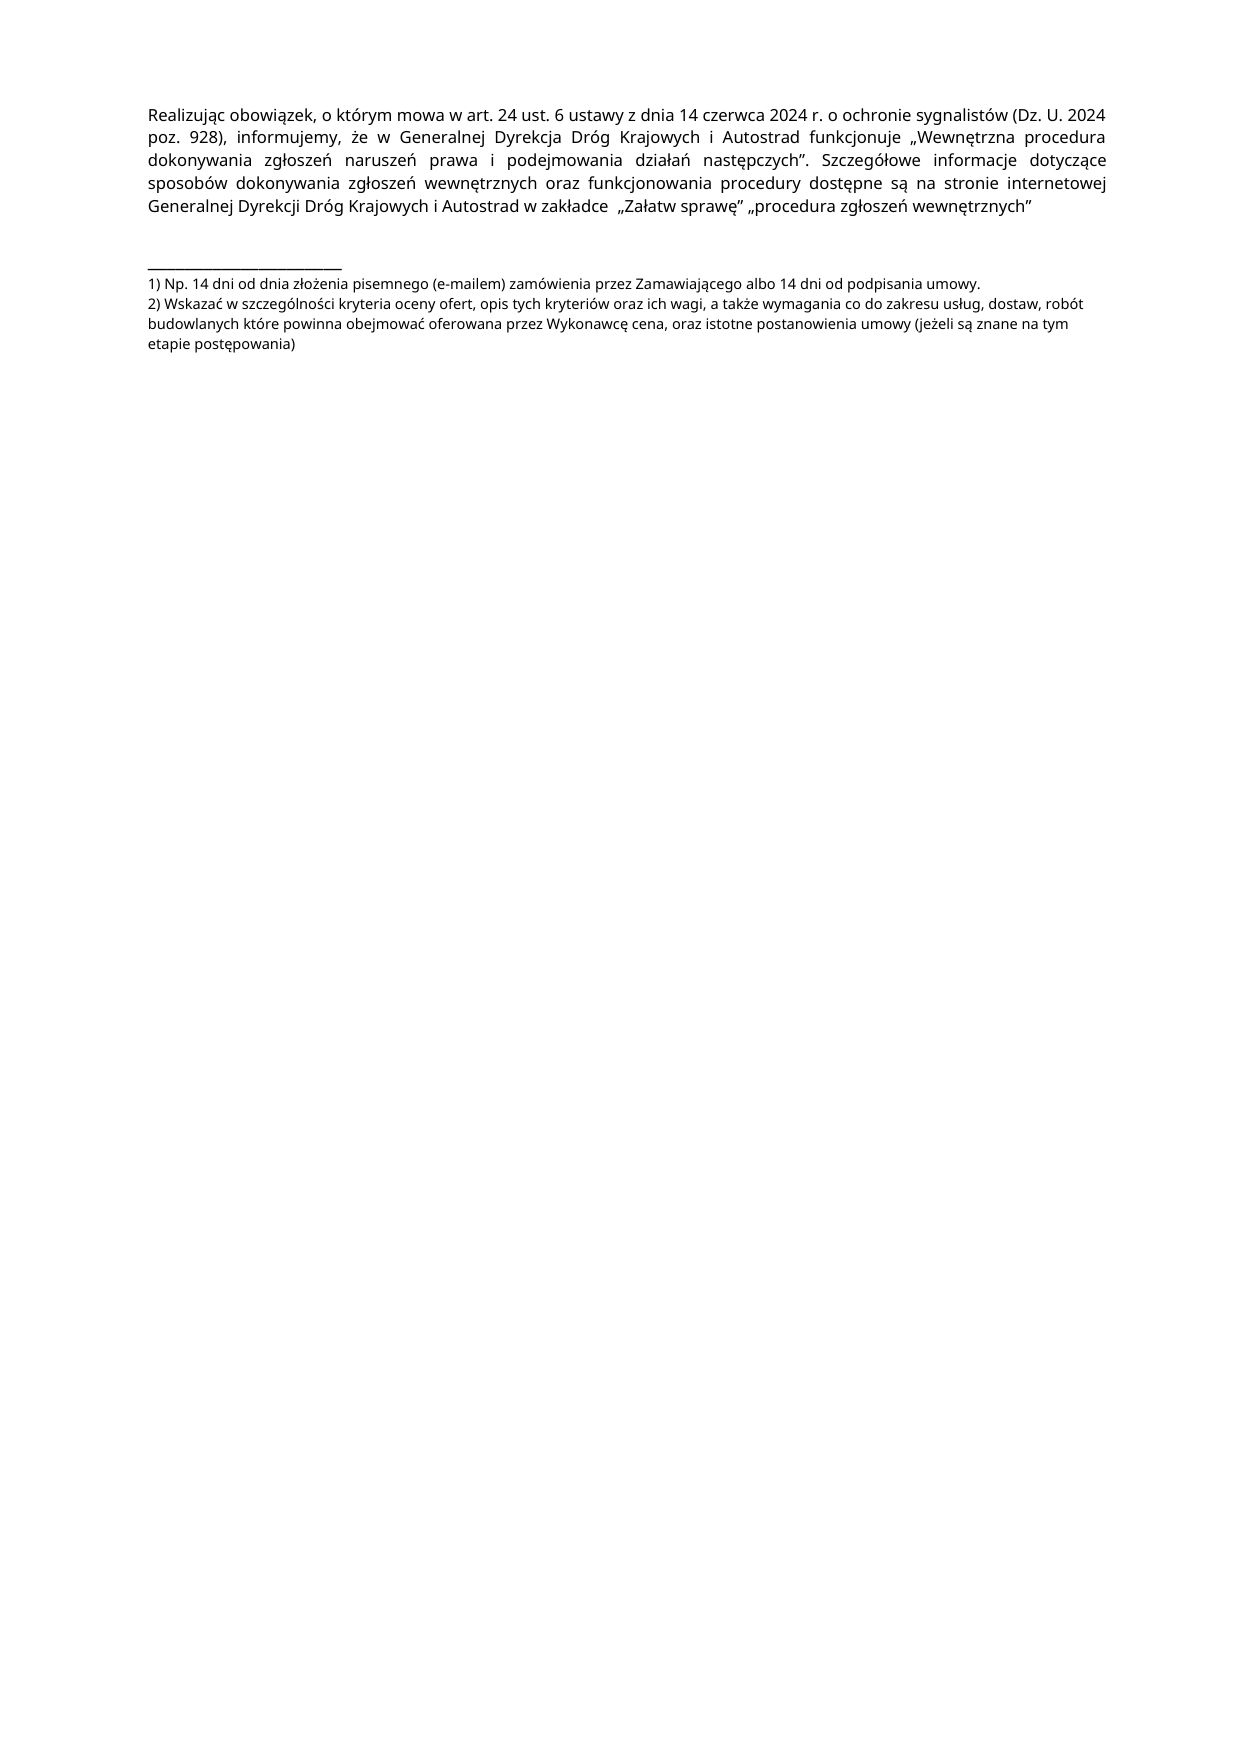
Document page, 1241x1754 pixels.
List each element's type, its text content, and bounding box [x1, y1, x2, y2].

text _____________________ [148, 245, 1107, 274]
text 1) Np. 14 dni od dnia złożenia pisemnego (e-mailem) zamówienia przez Zamawiającego albo 14 dni od podpisania umowy. [148, 274, 1107, 294]
text Realizując obowiązek, o którym mowa w art. 24 ust. 6 ustawy z dnia 14 czerwca 2024 r. o ochronie sygnalistów (Dz. U. 2024 poz. 928), informujemy, że w Generalnej Dyrekcja Dróg Krajowych i Autostrad funkcjonuje „Wewnętrzna procedura dokonywania zgłoszeń naruszeń prawa i podejmowania działań następczych”. Szczegółowe informacje dotyczące sposobów dokonywania zgłoszeń wewnętrznych oraz funkcjonowania procedury dostępne są na stronie internetowej Generalnej Dyrekcji Dróg Krajowych i Autostrad w zakładce „Załatw sprawę” „procedura zgłoszeń wewnętrznych” [148, 103, 1107, 217]
text 2) Wskazać w szczególności kryteria oceny ofert, opis tych kryteriów oraz ich wagi, a także wymagania co do zakresu usług, dostaw, robót budowlanych które powinna obejmować oferowana przez Wykonawcę cena, oraz istotne postanowienia umowy (jeżeli są znane na tym etapie postępowania) [148, 294, 1107, 353]
